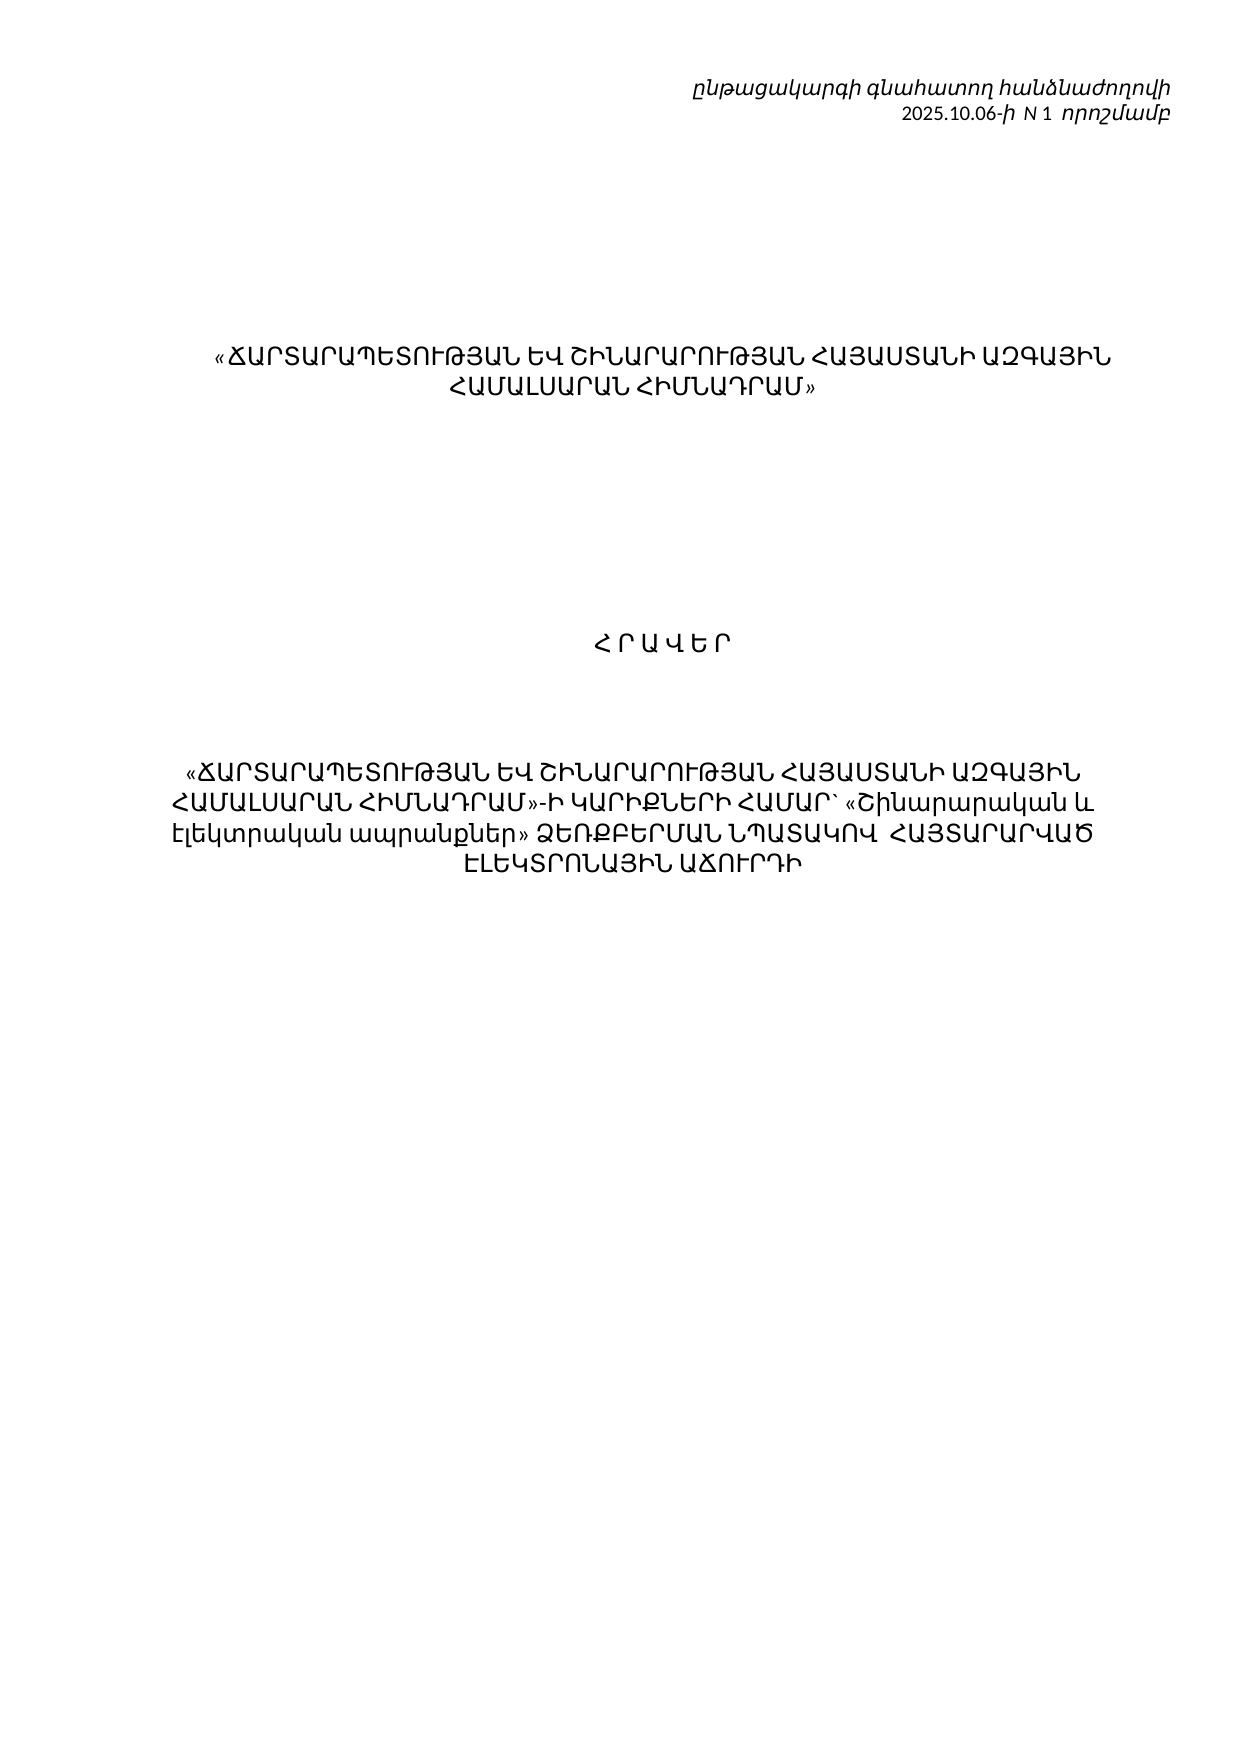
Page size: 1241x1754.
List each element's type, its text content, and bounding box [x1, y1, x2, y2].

text 2025.10.06 -ի N 1 որոշմամբ [94, 100, 1171, 126]
text «ՃԱՐՏԱՐԱՊԵՏՈՒԹՅԱՆ ԵՎ ՇԻՆԱՐԱՐՈՒԹՅԱՆ ՀԱՅԱՍՏԱՆԻ ԱԶԳԱՅԻՆ ՀԱՄԱԼՍԱՐԱՆ ՀԻՄՆԱԴՐԱՄ»-Ի ԿԱՐԻՔՆԵՐԻ ՀԱՄԱՐ` «Շինարարական և էլեկտրական ապրանքներ» ՁԵՌՔԲԵՐՄԱՆ ՆՊԱՏԱԿՈՎ ՀԱՅՏԱՐԱՐՎԱԾ ԷԼԵԿՏՐՈՆԱՅԻՆ ԱՃՈՒՐԴԻ [94, 757, 1172, 879]
text ընթացակարգի գնահատող հանձնաժողովի [94, 75, 1171, 100]
text Հ Ր Ա Վ Ե Ր [94, 628, 1172, 658]
text « ՃԱՐՏԱՐԱՊԵՏՈՒԹՅԱՆ ԵՎ ՇԻՆԱՐԱՐՈՒԹՅԱՆ ՀԱՅԱՍՏԱՆԻ ԱԶԳԱՅԻՆ ՀԱՄԱԼՍԱՐԱՆ ՀԻՄՆԱԴՐԱՄ» [94, 341, 1172, 402]
